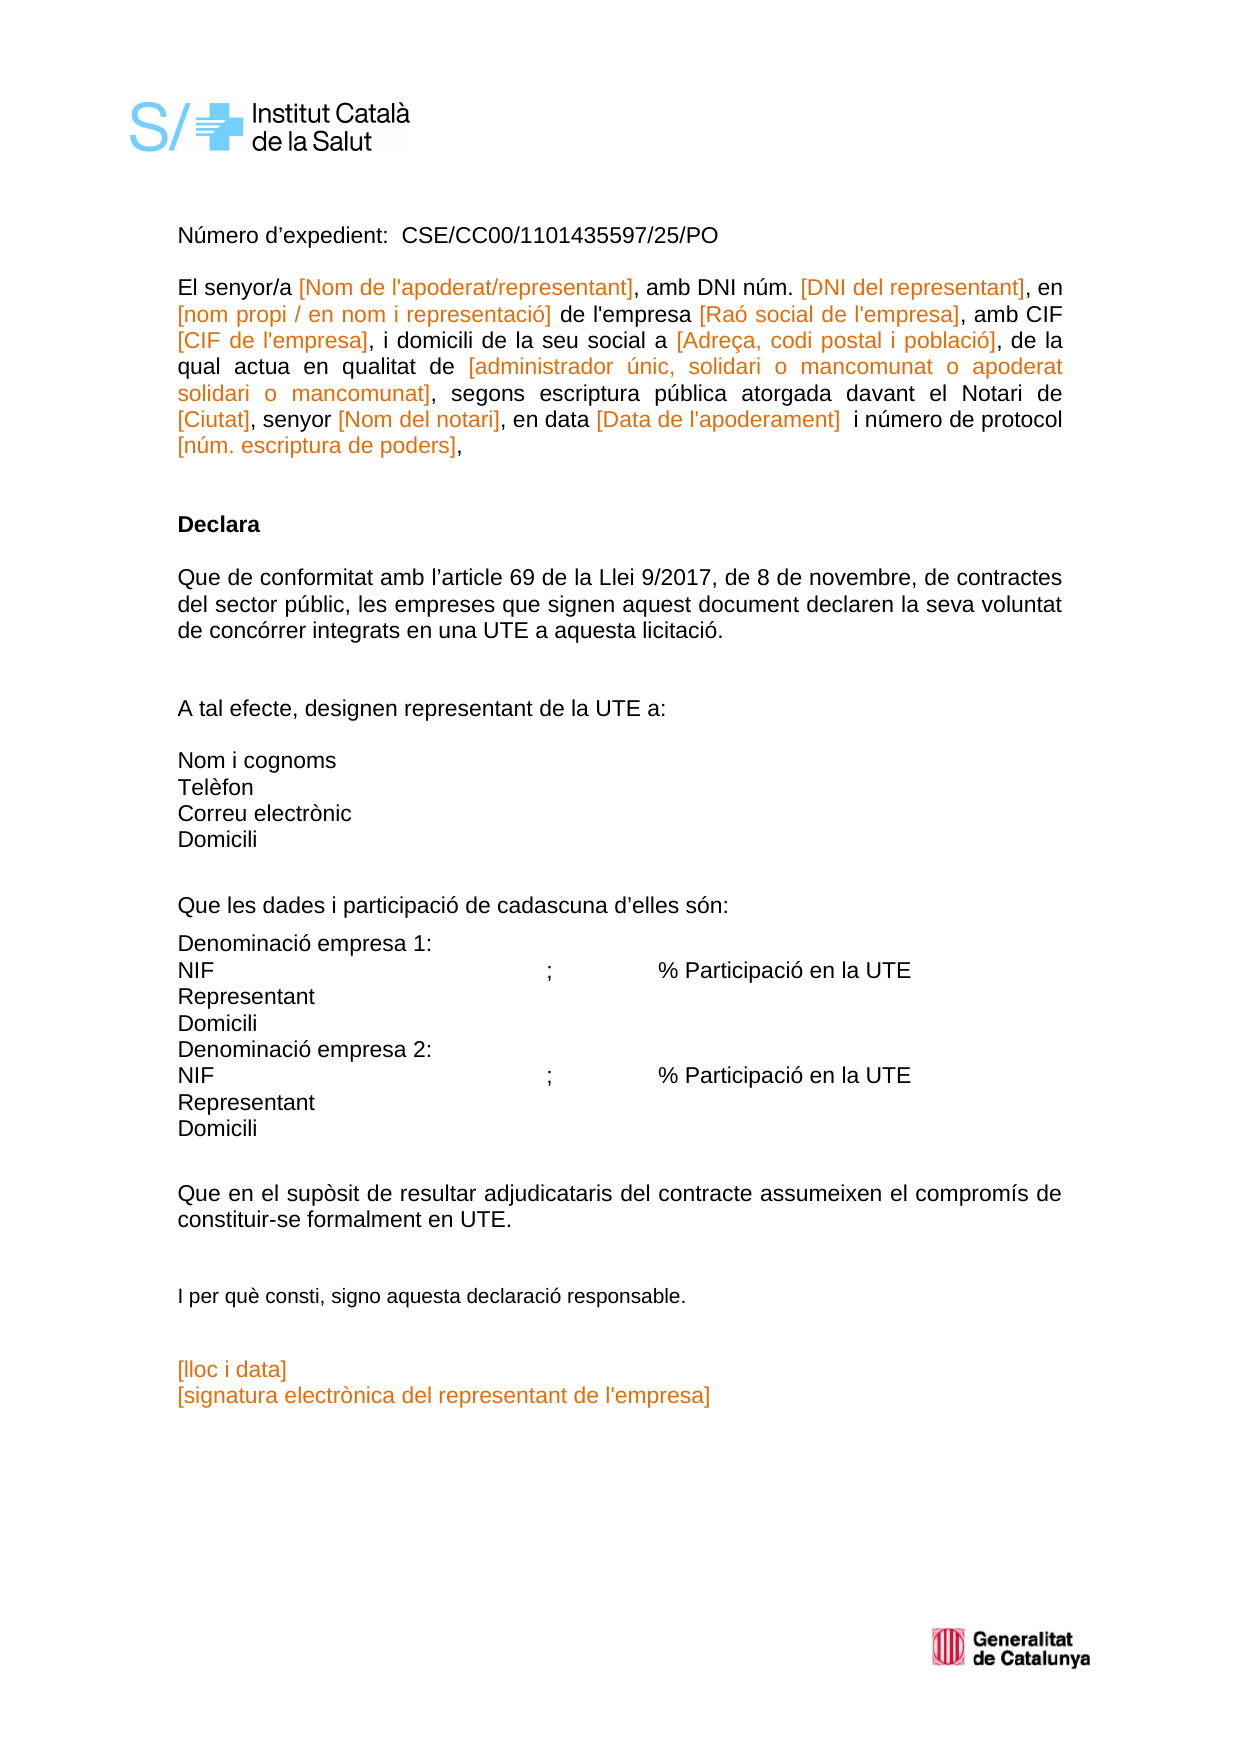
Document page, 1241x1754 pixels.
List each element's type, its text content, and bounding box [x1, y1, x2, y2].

text I per què consti, signo aquesta declaració responsable. [177, 1284, 1063, 1308]
text Que les dades i participació de cadascuna d’elles són: [177, 892, 1063, 918]
text Representant [177, 983, 1063, 1009]
text El senyor/a [Nom de l'apoderat/representant], amb DNI núm. [DNI del representant], en [nom propi / en nom i representació] de l'empresa [Raó social de l'empresa], amb CIF [CIF de l'empresa], i domicili de la seu social a [Adreça, codi postal i població], de la qual actua en qualitat de [administrador únic, solidari o mancomunat o apoderat solidari o mancomunat], segons escriptura pública atorgada davant el Notari de [Ciutat], senyor [Nom del notari], en data [Data de l'apoderament] i número de protocol [núm. escriptura de poders], [177, 274, 1063, 459]
picture [893, 1621, 1129, 1674]
text Que en el supòsit de resultar adjudicataris del contracte assumeixen el compromís de constituir-se formalment en UTE. [177, 1180, 1063, 1233]
text Nom i cognoms [177, 747, 1063, 774]
text Representant [177, 1088, 1063, 1115]
text Denominació empresa 1: [177, 930, 1063, 957]
text Domicili [177, 826, 1063, 853]
text Declara [177, 511, 1063, 538]
text [signatura electrònica del representant de l'empresa] [177, 1382, 1063, 1409]
text [lloc i data] [177, 1356, 1063, 1382]
picture [128, 99, 413, 156]
text Domicili [177, 1115, 1063, 1141]
text Domicili [177, 1009, 1063, 1036]
text NIF ; % Participació en la UTE [177, 1062, 1063, 1088]
text Número d’expedient: CSE/CC00/1101435597/25/PO [177, 222, 1063, 248]
text A tal efecte, designen representant de la UTE a: [177, 694, 1063, 721]
text Telèfon [177, 774, 1063, 800]
text Que de conformitat amb l’article 69 de la Llei 9/2017, de 8 de novembre, de contractes del sector públic, les empreses que signen aquest document declaren la seva voluntat de concórrer integrats en una UTE a aquesta licitació. [177, 564, 1063, 643]
text Correu electrònic [177, 800, 1063, 826]
text Denominació empresa 2: [177, 1036, 1063, 1062]
text NIF ; % Participació en la UTE [177, 957, 1063, 983]
